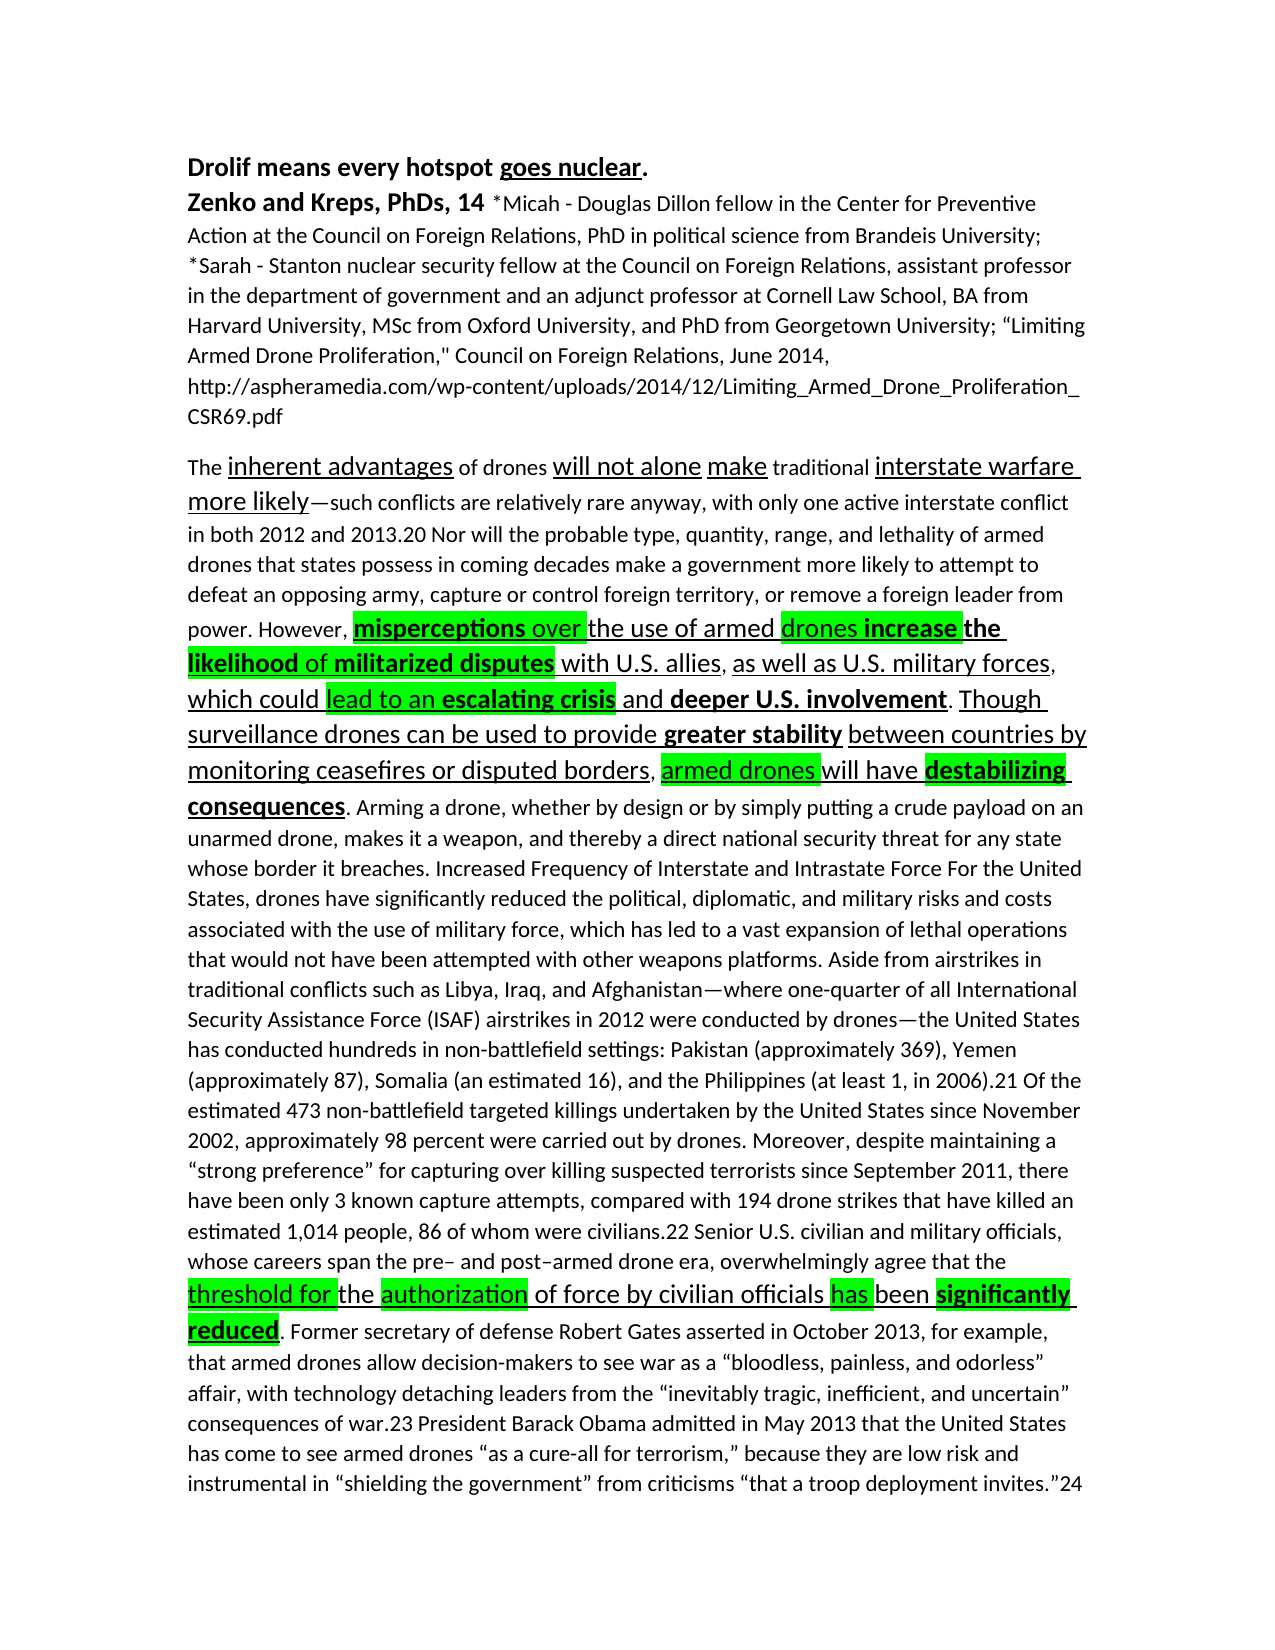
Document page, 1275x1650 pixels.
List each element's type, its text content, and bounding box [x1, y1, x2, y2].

subtitle Drolif means every hotspot goes nuclear. [187, 150, 1087, 183]
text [187, 449, 1087, 1497]
text Zenko and Kreps, PhDs, 14 *Micah - Douglas Dillon fellow in the Center for Preventive Action at the Council on Foreign Relations, PhD in political science from Brandeis University; *Sarah - Stanton nuclear security fellow at the Council on Foreign Relations, assistant professor in the department of government and an adjunct professor at Cornell Law School, BA from Harvard University, MSc from Oxford University, and PhD from Georgetown University; “Limiting Armed Drone Proliferation," Council on Foreign Relations, June 2014, http://aspheramedia.com/wp-content/uploads/2014/12/Limiting_Armed_Drone_Proliferation_CSR69.pdf [187, 186, 1087, 430]
